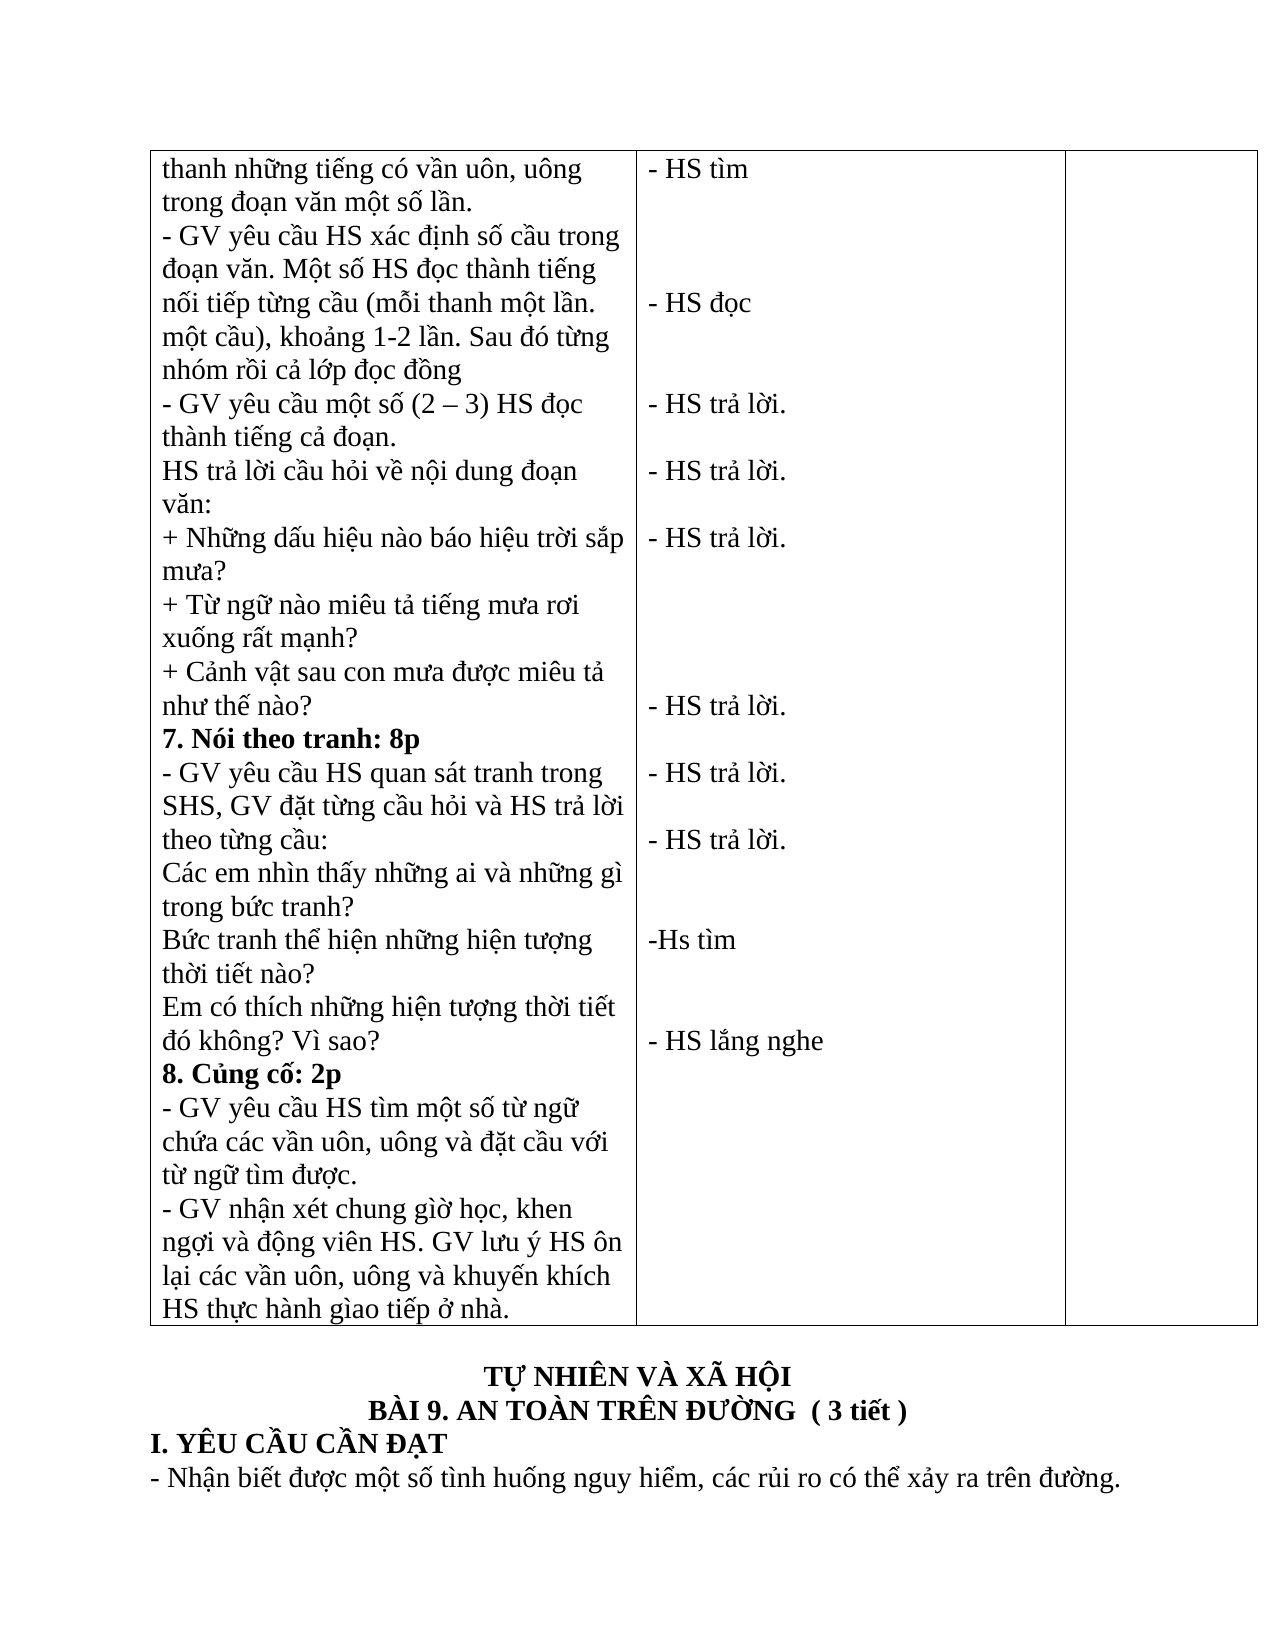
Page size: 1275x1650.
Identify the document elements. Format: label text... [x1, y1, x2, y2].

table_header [151, 151, 636, 1325]
text - Nhận biết được một số tình huống nguy hiểm, các rủi ro có thể xảy ra trên đường. [150, 1460, 1125, 1494]
text I. YÊU CẦU CẦN ĐẠT [150, 1427, 1125, 1460]
text BÀI 9. AN TOÀN TRÊN ĐƯỜNG ( 3 tiết ) [150, 1393, 1125, 1427]
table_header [1066, 151, 1257, 1325]
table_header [637, 151, 1065, 1325]
text TỰ NHIÊN VÀ XÃ HỘI [150, 1359, 1125, 1393]
